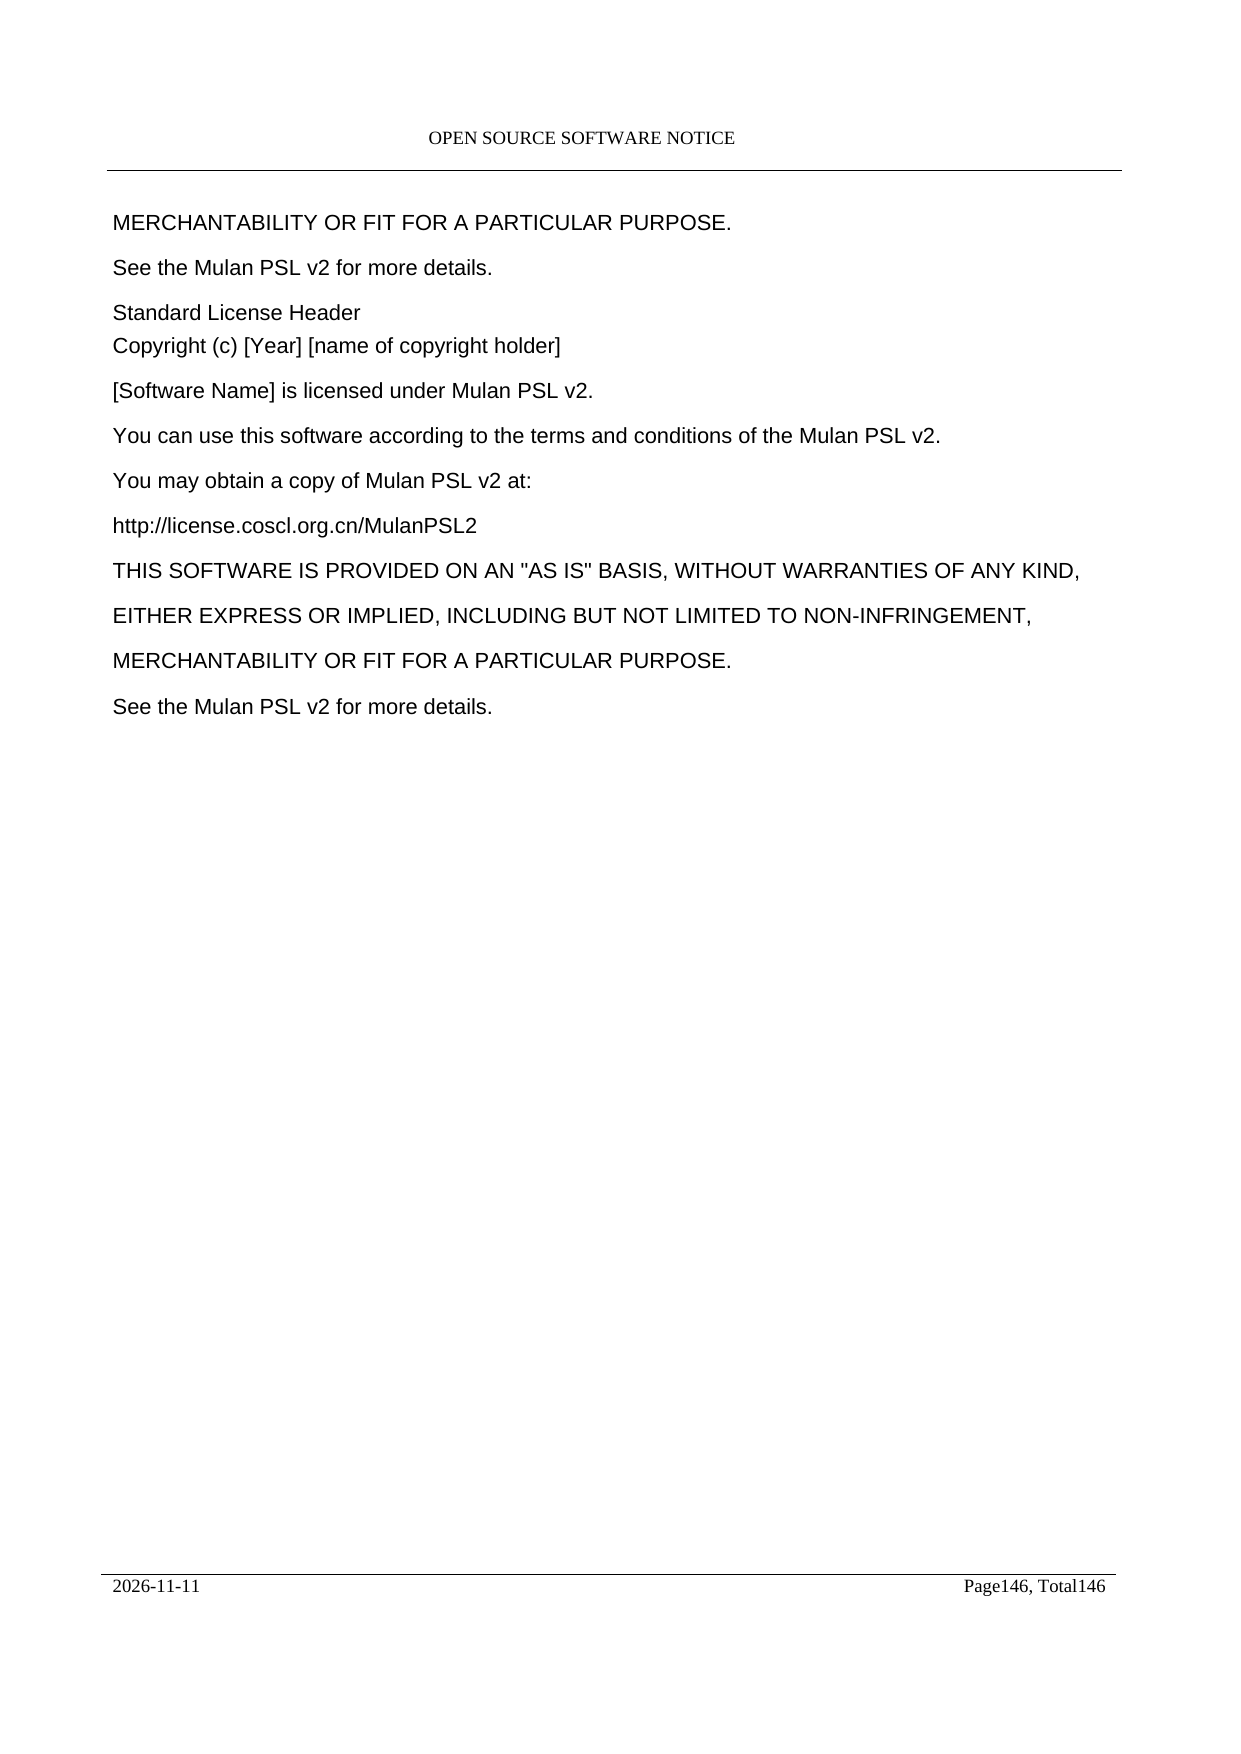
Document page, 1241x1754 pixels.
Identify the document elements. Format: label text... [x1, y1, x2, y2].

text See the Mulan PSL v2 for more details. [112, 690, 1128, 722]
text You can use this software according to the terms and conditions of the Mulan PSL v2. [112, 419, 1128, 452]
text http://license.coscl.org.cn/MulanPSL2 [112, 509, 1128, 542]
text Standard License Header [112, 297, 1128, 329]
text [Software Name] is licensed under Mulan PSL v2. [112, 374, 1128, 407]
text EITHER EXPRESS OR IMPLIED, INCLUDING BUT NOT LIMITED TO NON-INFRINGEMENT, [112, 600, 1128, 632]
text MERCHANTABILITY OR FIT FOR A PARTICULAR PURPOSE. [112, 206, 1128, 239]
text See the Mulan PSL v2 for more details. [112, 251, 1128, 284]
text You may obtain a copy of Mulan PSL v2 at: [112, 464, 1128, 497]
text Copyright (c) [Year] [name of copyright holder] [112, 329, 1128, 362]
text THIS SOFTWARE IS PROVIDED ON AN "AS IS" BASIS, WITHOUT WARRANTIES OF ANY KIND, [112, 554, 1128, 587]
text MERCHANTABILITY OR FIT FOR A PARTICULAR PURPOSE. [112, 645, 1128, 677]
